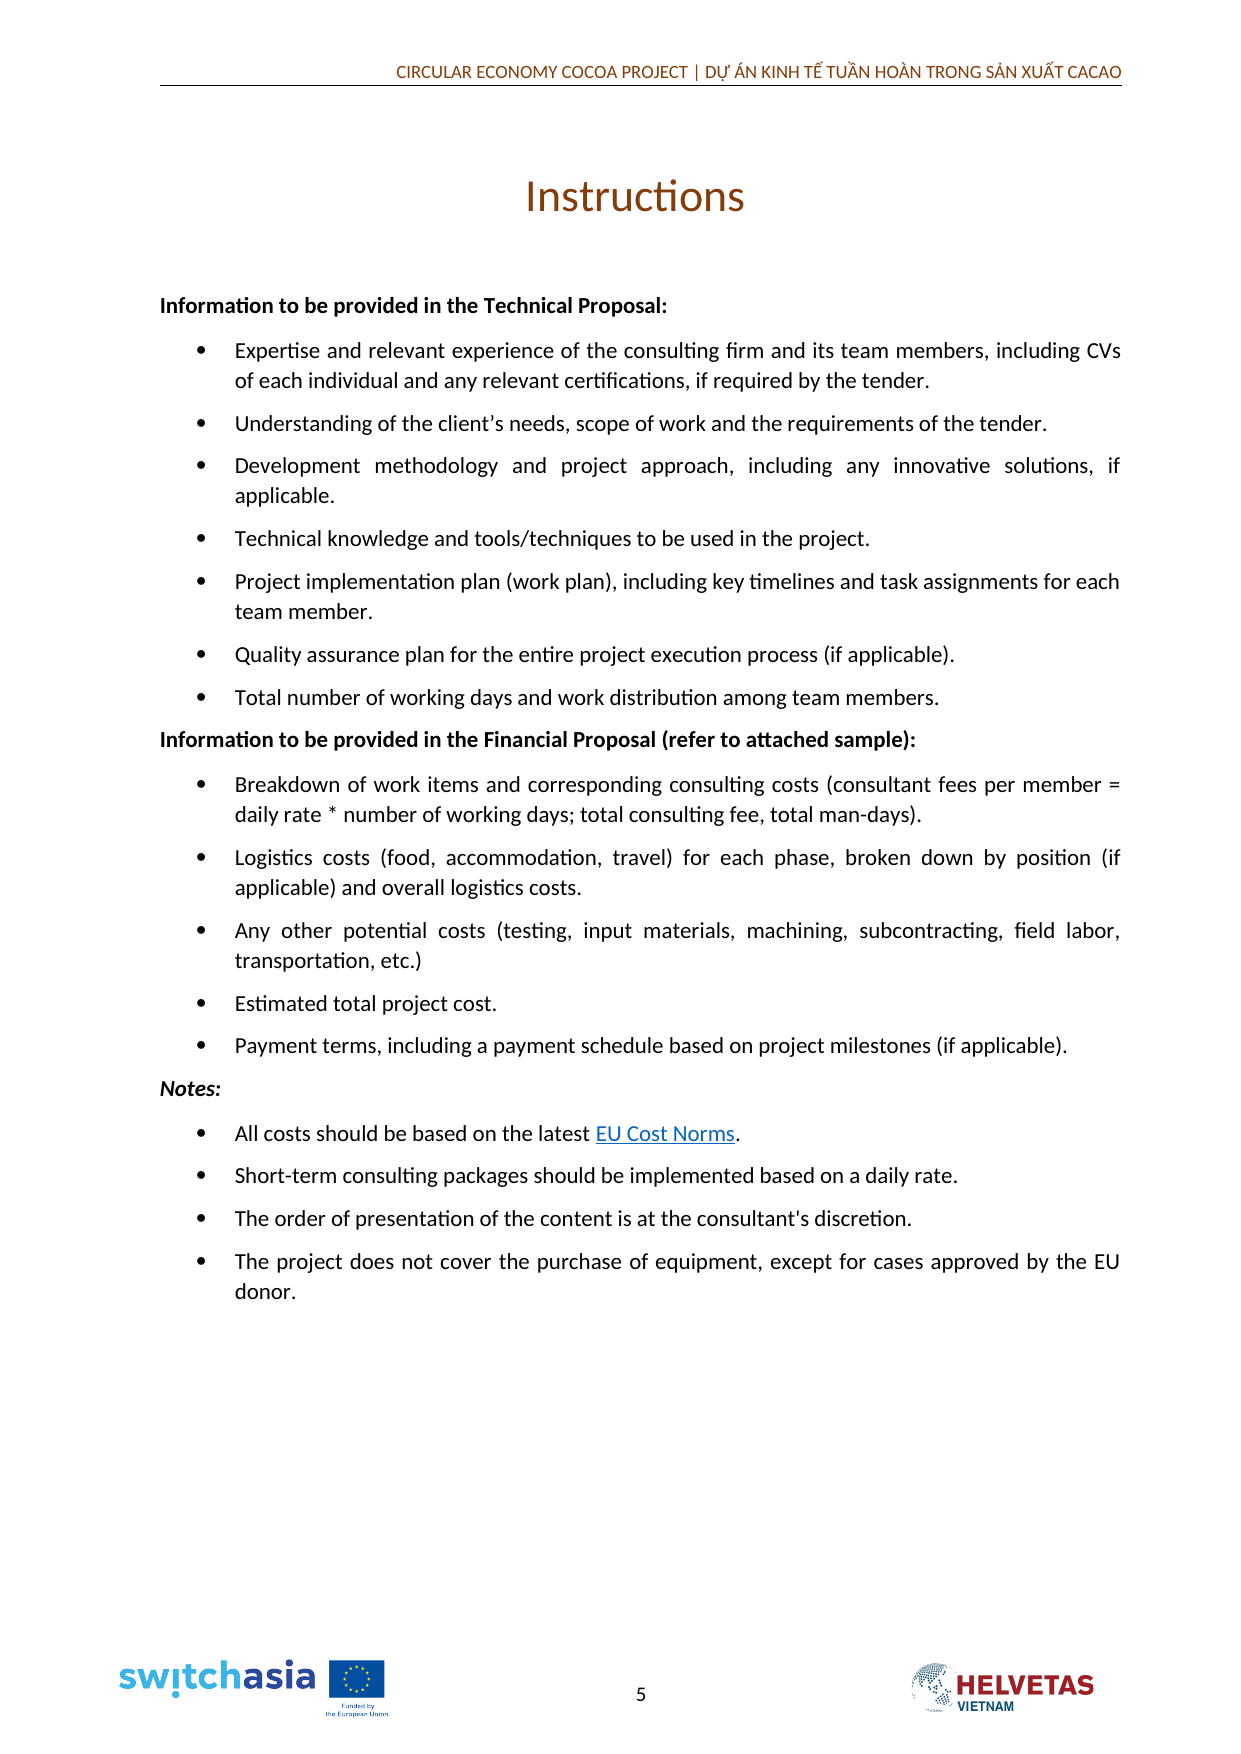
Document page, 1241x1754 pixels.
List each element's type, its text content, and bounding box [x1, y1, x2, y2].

list Expertise and relevant experience of the consulting firm and its team members, including CVs of each individual and any relevant certifications, if required by the tender. [197, 336, 1122, 394]
list Payment terms, including a payment schedule based on project milestones (if applicable). [197, 1032, 1122, 1059]
list Understanding of the client’s needs, scope of work and the requirements of the tender. [197, 409, 1122, 437]
list The order of presentation of the content is at the consultant's discretion. [197, 1204, 1122, 1232]
list Development methodology and project approach, including any innovative solutions, if applicable. [197, 451, 1122, 510]
picture [113, 1654, 394, 1724]
list Short-term consulting packages should be implemented based on a daily rate. [197, 1162, 1122, 1190]
list Logistics costs (food, accommodation, travel) for each phase, broken down by position (if applicable) and overall logistics costs. [197, 843, 1122, 901]
text Information to be provided in the Financial Proposal (refer to attached sample): [159, 725, 1122, 753]
list Quality assurance plan for the entire project execution process (if applicable). [197, 640, 1122, 668]
list Technical knowledge and tools/techniques to be used in the project. [197, 524, 1122, 552]
list Project implementation plan (work plan), including key timelines and task assignments for each team member. [197, 567, 1122, 625]
list Total number of working days and work distribution among team members. [197, 683, 1122, 711]
text Information to be provided in the Technical Proposal: [159, 291, 1122, 319]
list Any other potential costs (testing, input materials, machining, subcontracting, field labor, transportation, etc.) [197, 916, 1122, 974]
list All costs should be based on the latest EU Cost Norms. [197, 1119, 1122, 1147]
text Notes: [159, 1074, 1122, 1102]
list Breakdown of work items and corresponding consulting costs (consultant fees per member = daily rate * number of working days; total consulting fee, total man-days). [197, 770, 1122, 828]
list Estimated total project cost. [197, 989, 1122, 1017]
subtitle Instructions [159, 167, 1122, 279]
picture [911, 1663, 1094, 1712]
list The project does not cover the purchase of equipment, except for cases approved by the EU donor. [197, 1247, 1122, 1305]
